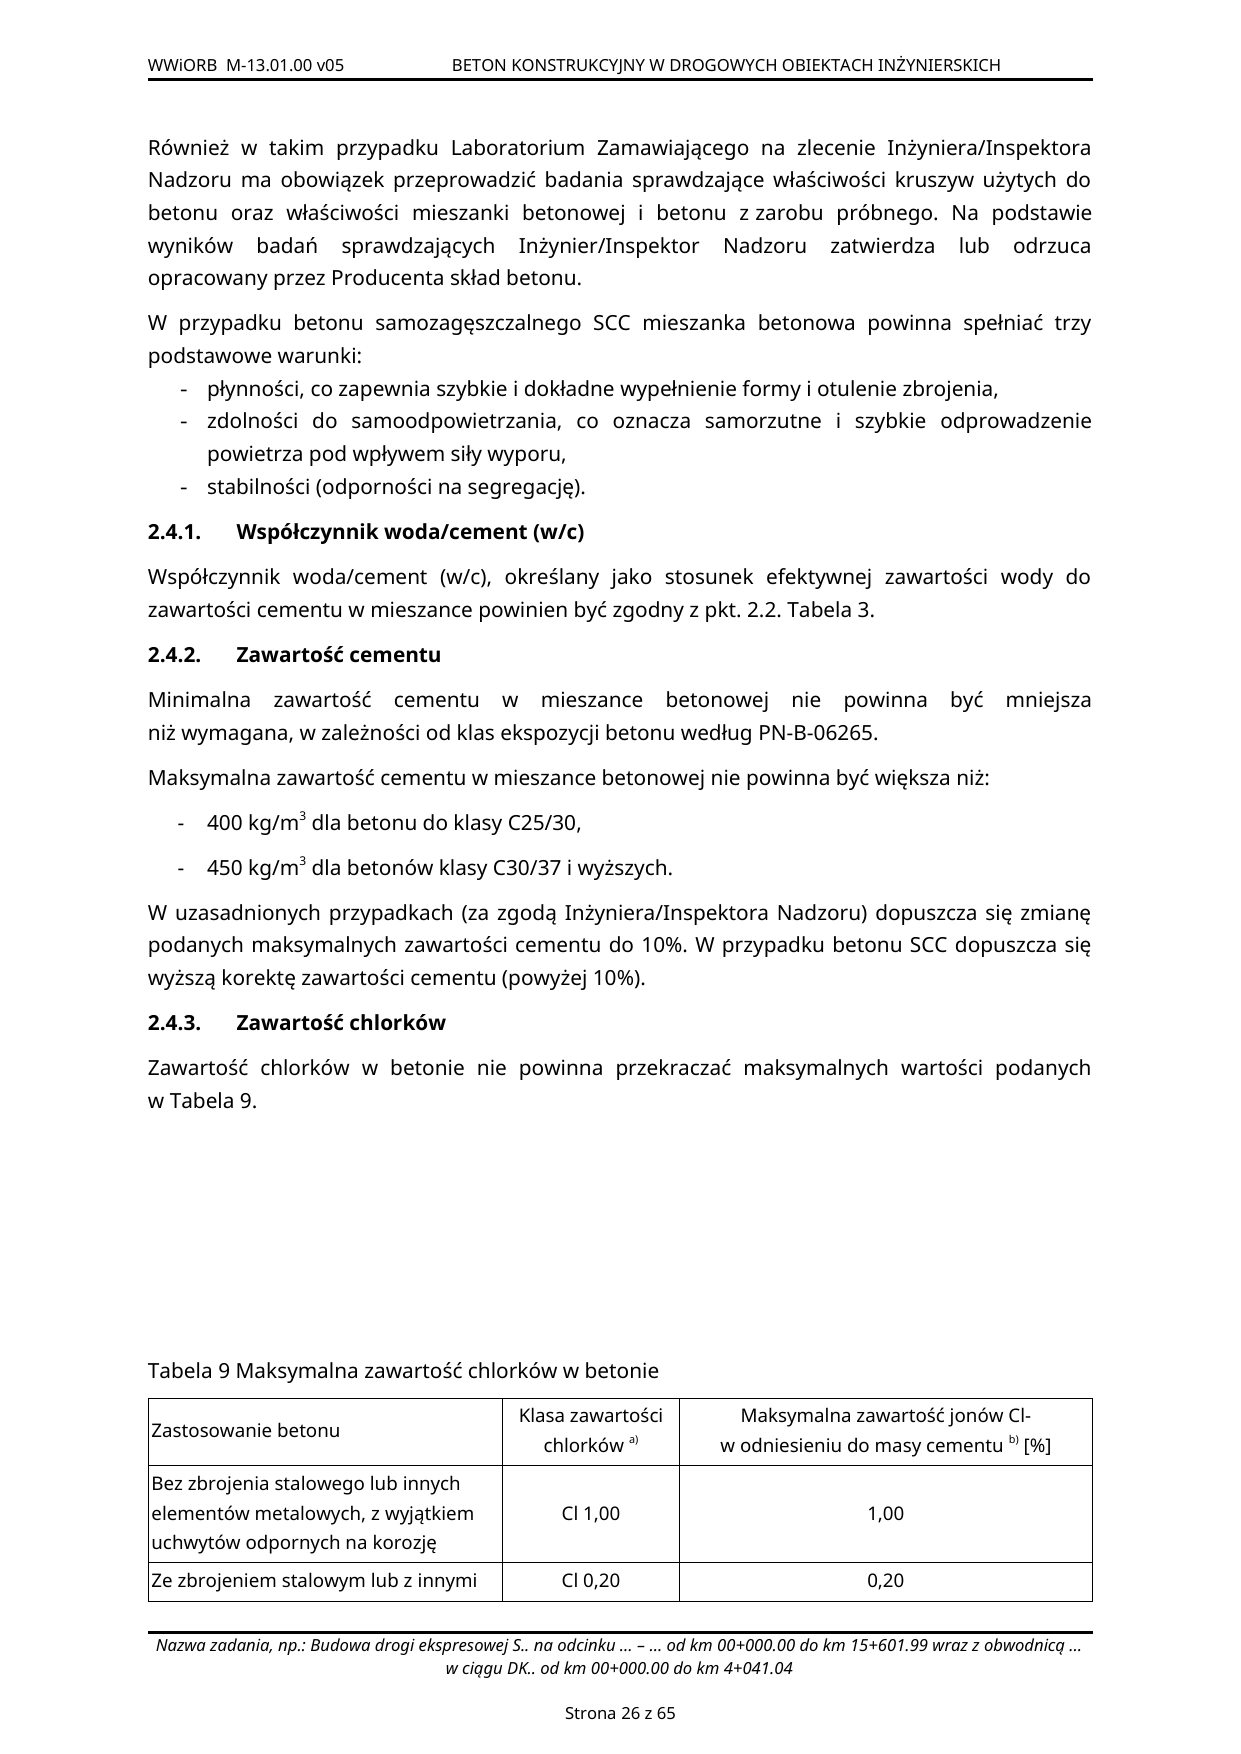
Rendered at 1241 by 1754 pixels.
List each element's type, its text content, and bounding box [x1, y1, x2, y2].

list stabilności (odporności na segregację). [177, 472, 1093, 500]
table_header Zastosowanie betonu [149, 1399, 502, 1465]
text Również w takim przypadku Laboratorium Zamawiającego na zlecenie Inżyniera/Inspektora Nadzoru ma obowiązek przeprowadzić badania sprawdzające właściwości kruszyw użytych do betonu oraz właściwości mieszanki betonowej i betonu z zarobu próbnego. Na podstawie wyników badań sprawdzających Inżynier/Inspektor Nadzoru zatwierdza lub odrzuca opracowany przez Producenta skład betonu. [148, 133, 1093, 292]
list 450 kg/m3 dla betonów klasy C30/37 i wyższych. [177, 853, 1093, 881]
table_cell Cl 0,20 [503, 1563, 679, 1601]
table_cell Bez zbrojenia stalowego lub innych elementów metalowych, z wyjątkiem uchwytów odpornych na korozję [149, 1466, 502, 1562]
table_cell Cl 1,00 [503, 1466, 679, 1562]
list płynności, co zapewnia szybkie i dokładne wypełnienie formy i otulenie zbrojenia, [177, 374, 1093, 402]
table_header Klasa zawartości chlorków a) [503, 1399, 679, 1465]
text Maksymalna zawartość cementu w mieszance betonowej nie powinna być większa niż: [148, 763, 1093, 791]
subtitle Współczynnik woda/cement (w/c) [148, 517, 1093, 546]
list W uzasadnionych przypadkach (za zgodą Inżyniera/Inspektora Nadzoru) dopuszcza się zmianę podanych maksymalnych zawartości cementu do 10%. W przypadku betonu SCC dopuszcza się wyższą korektę zawartości cementu (powyżej 10%). [148, 898, 1093, 992]
text Minimalna zawartość cementu w mieszance betonowej nie powinna być mniejsza niż wymagana, w zależności od klas ekspozycji betonu według PN-B-06265. [148, 685, 1093, 746]
table_header Maksymalna zawartość jonów Cl- w odniesieniu do masy cementu b) [%] [680, 1399, 1092, 1465]
text Zawartość chlorków w betonie nie powinna przekraczać maksymalnych wartości podanych w Tabela 9. [148, 1053, 1093, 1114]
table_cell 0,20 [680, 1563, 1092, 1601]
subtitle Zawartość chlorków [148, 1008, 1093, 1037]
table_cell 1,00 [680, 1466, 1092, 1562]
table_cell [149, 1563, 502, 1601]
list Współczynnik woda/cement (w/c), określany jako stosunek efektywnej zawartości wody do zawartości cementu w mieszance powinien być zgodny z pkt. 2.2. Tabela 3. [148, 562, 1093, 623]
list zdolności do samoodpowietrzania, co oznacza samorzutne i szybkie odprowadzenie powietrza pod wpływem siły wyporu, [177, 406, 1093, 468]
subtitle Zawartość cementu [148, 640, 1093, 668]
text W przypadku betonu samozagęszczalnego SCC mieszanka betonowa powinna spełniać trzy podstawowe warunki: [148, 308, 1093, 369]
text Tabela 9 Maksymalna zawartość chlorków w betonie [148, 1357, 1093, 1385]
list 400 kg/m3 dla betonu do klasy C25/30, [177, 808, 1093, 836]
